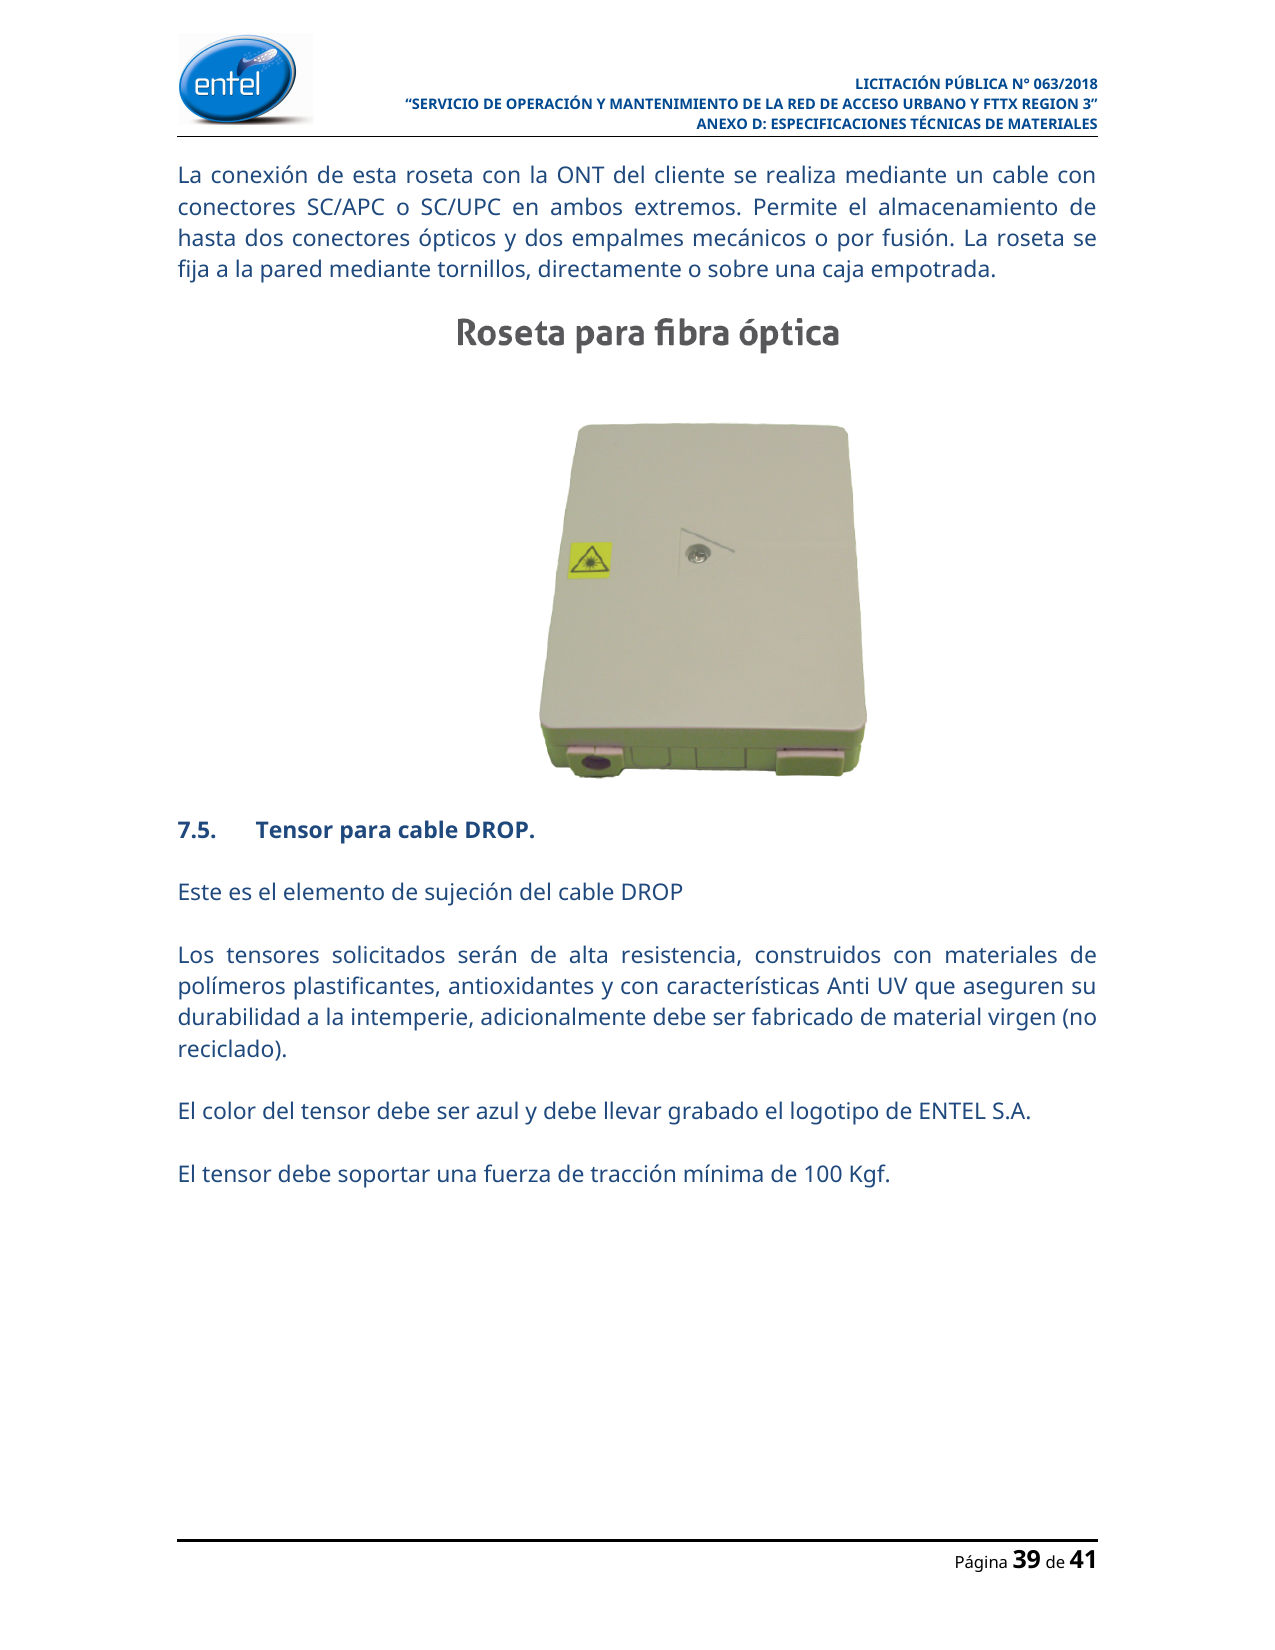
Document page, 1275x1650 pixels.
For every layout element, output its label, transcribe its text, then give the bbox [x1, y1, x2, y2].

text El tensor debe soportar una fuerza de tracción mínima de 100 Kgf. [177, 1158, 1098, 1189]
text Este es el elemento de sujeción del cable DROP [177, 876, 1098, 908]
picture [178, 33, 314, 125]
subtitle Tensor para cable DROP. [177, 814, 1098, 845]
text El color del tensor debe ser azul y debe llevar grabado el logotipo de ENTEL S.A. [177, 1095, 1098, 1126]
text La conexión de esta roseta con la ONT del cliente se realiza mediante un cable con conectores SC/APC o SC/UPC en ambos extremos. Permite el almacenamiento de hasta dos conectores ópticos y dos empalmes mecánicos o por fusión. La roseta se fija a la pared mediante tornillos, directamente o sobre una caja empotrada. [177, 159, 1098, 284]
picture [453, 315, 901, 783]
text Los tensores solicitados serán de alta resistencia, construidos con materiales de polímeros plastificantes, antioxidantes y con características Anti UV que aseguren su durabilidad a la intemperie, adicionalmente debe ser fabricado de material virgen (no reciclado). [177, 939, 1098, 1064]
